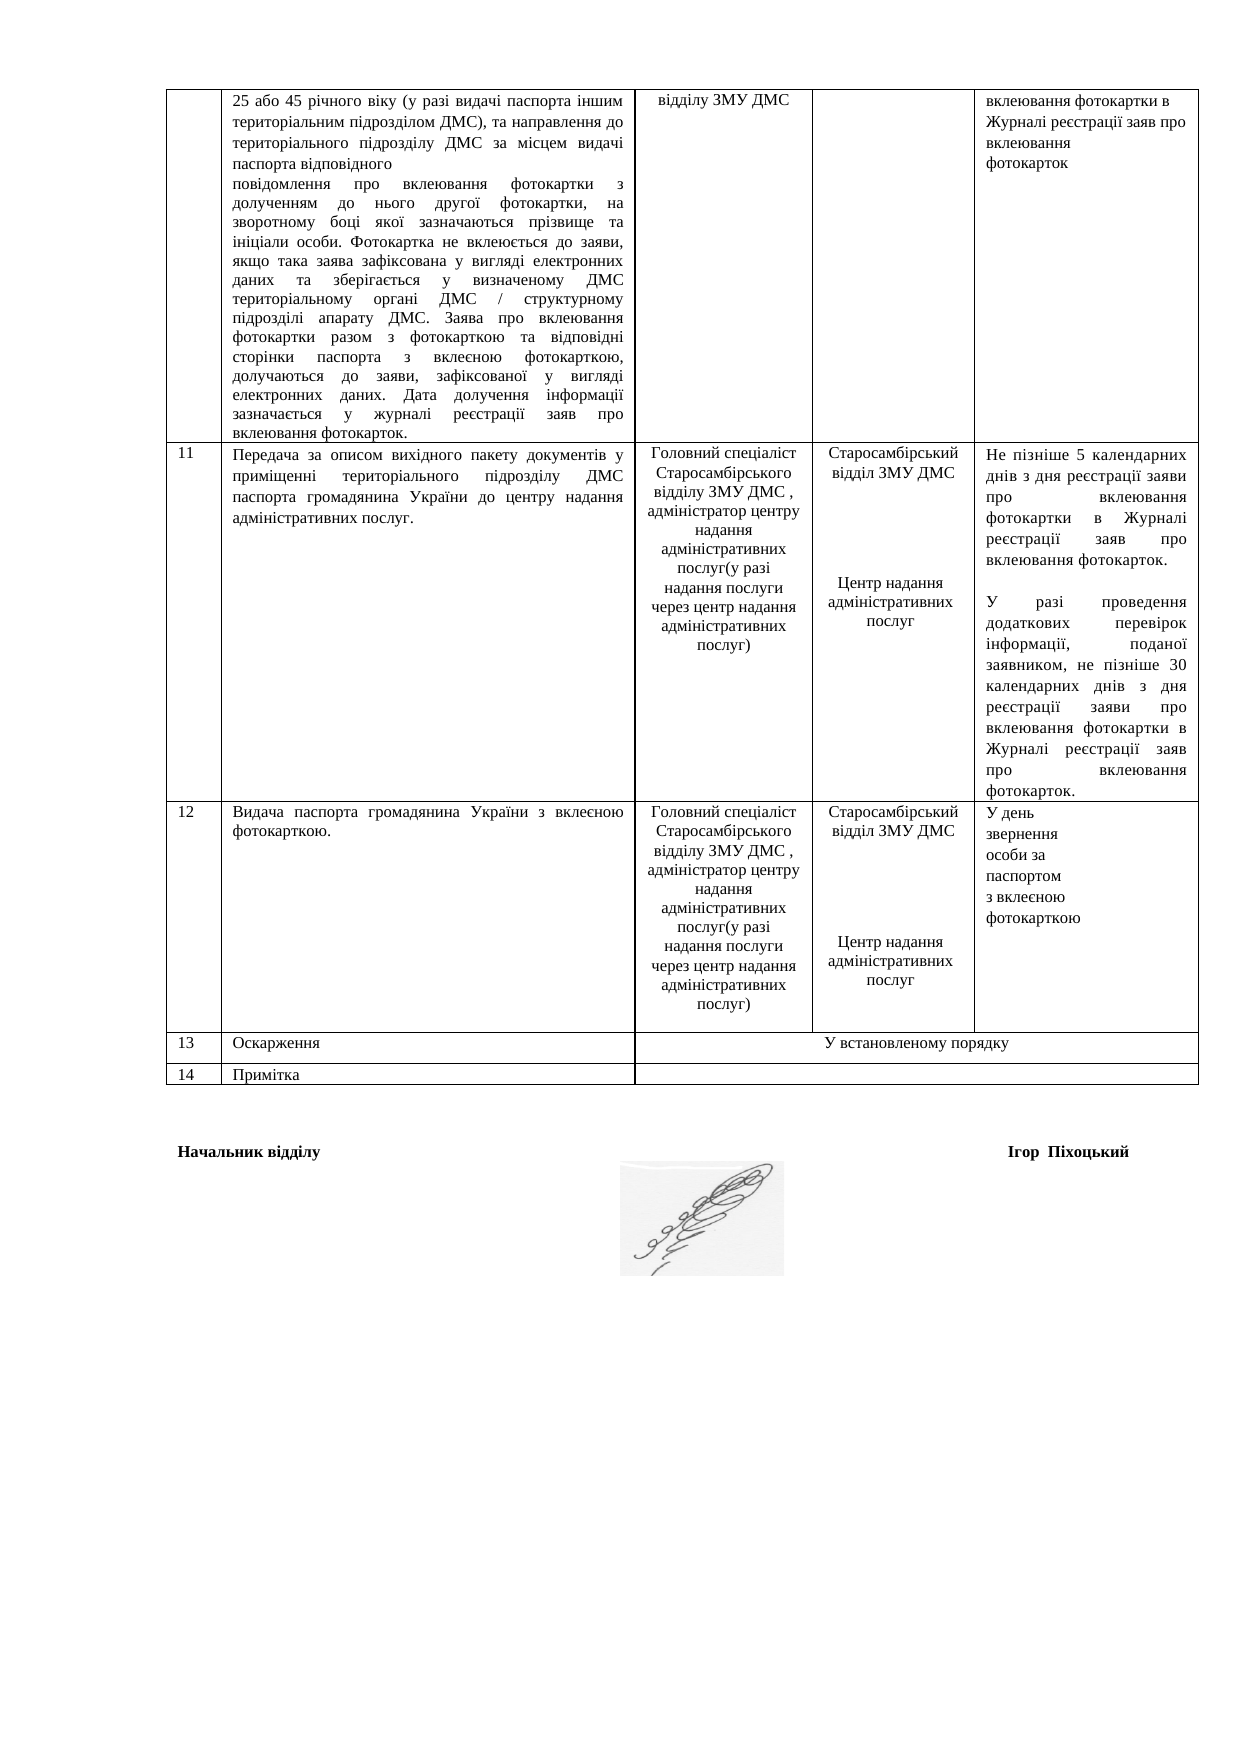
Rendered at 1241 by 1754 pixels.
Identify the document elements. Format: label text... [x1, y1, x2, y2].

table_cell Примітка [222, 1064, 634, 1083]
table_cell Головний спеціаліст Старосамбірського відділу ЗМУ ДМС , адміністратор центру надання адміністративних послуг(у разі надання послуги через центр надання адміністративних послуг) [636, 443, 812, 801]
table_cell У встановленому порядку [636, 1033, 1198, 1063]
table_cell 12 [167, 802, 221, 1032]
table_cell Не пізніше 5 календарних днів з дня реєстрації заяви про вклеювання фотокартки в Журналі реєстрації заяв про вклеювання фотокарток. У разі проведення додаткових перевірок інформації, поданої заявником, не пізніше 30 календарних днів з дня реєстрації заяви про вклеювання фотокартки в Журналі реєстрації заяв про вклеювання фотокарток. [975, 443, 1198, 801]
table_cell Головний спеціаліст Старосамбірського відділу ЗМУ ДМС , адміністратор центру надання адміністративних послуг(у разі надання послуги через центр надання адміністративних послуг) [636, 802, 812, 1032]
table_cell Оскарження [222, 1033, 634, 1063]
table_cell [813, 90, 974, 442]
table_cell 14 [167, 1064, 221, 1083]
table_cell Старосамбірський відділ ЗМУ ДМС Центр надання адміністративних послуг [813, 443, 974, 801]
table_cell У день звернення особи за паспортом з вклеєною фотокарткою [975, 802, 1198, 1032]
table_cell [636, 1064, 1198, 1083]
picture [620, 1161, 785, 1276]
text Начальник відділу Ігор Піхоцький [177, 1142, 1181, 1161]
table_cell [636, 90, 812, 442]
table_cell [975, 90, 1198, 442]
table_cell 13 [167, 1033, 221, 1063]
table_cell Передача за описом вихідного пакету документів у приміщенні територіального підрозділу ДМС паспорта громадянина України до центру надання адміністративних послуг. [222, 443, 634, 801]
table_cell 11 [167, 443, 221, 801]
table_cell Старосамбірський відділ ЗМУ ДМС Центр надання адміністративних послуг [813, 802, 974, 1032]
table_cell Видача паспорта громадянина України з вклеєною фотокарткою. [222, 802, 634, 1032]
table_cell 10 [167, 90, 221, 442]
